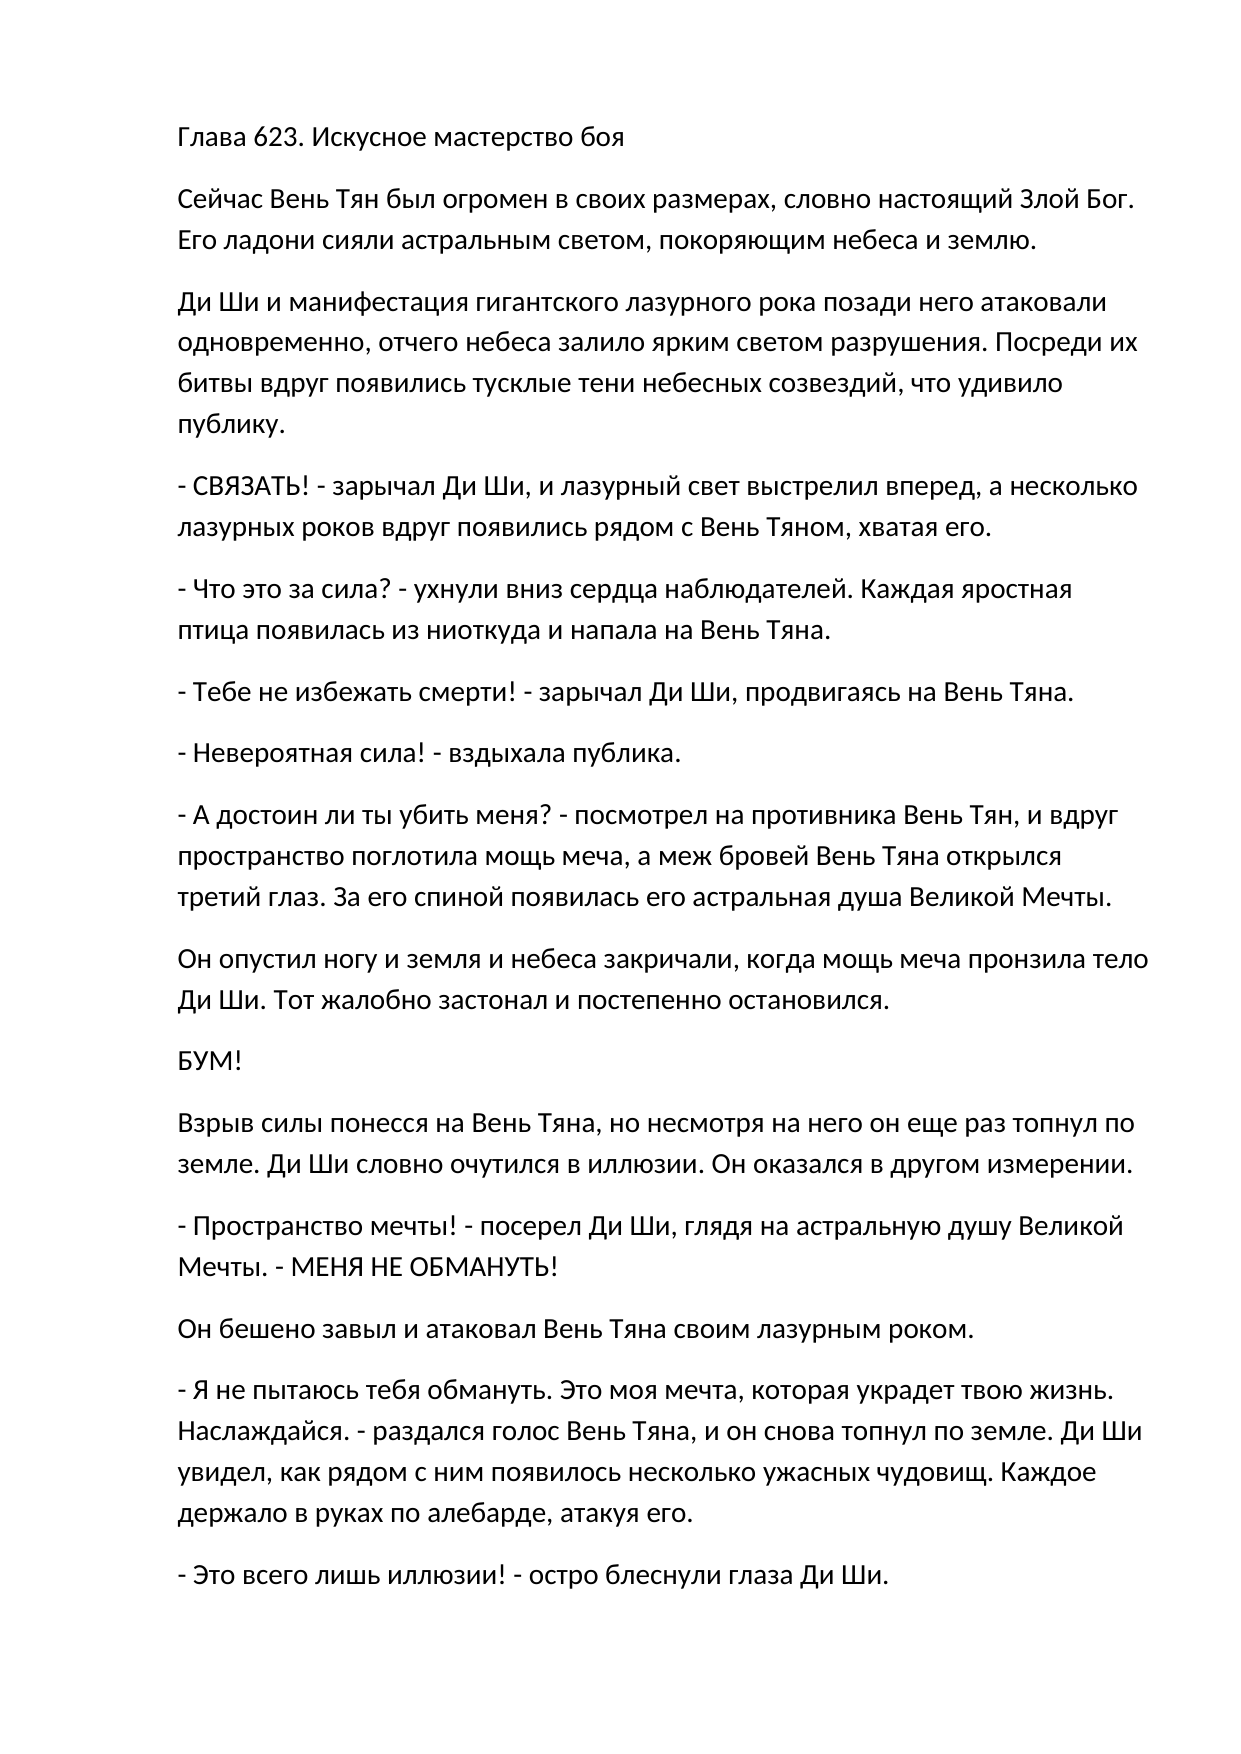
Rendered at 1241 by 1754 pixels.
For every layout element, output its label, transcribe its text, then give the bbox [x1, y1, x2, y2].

text Взрыв силы понесся на Вень Тяна, но несмотря на него он еще раз топнул по земле. Ди Ши словно очутился в иллюзии. Он оказался в другом измерении. [177, 1104, 1152, 1181]
text - А достоин ли ты убить меня? - посмотрел на противника Вень Тян, и вдруг пространство поглотила мощь меча, а меж бровей Вень Тяна открылся третий глаз. За его спиной появилась его астральная душа Великой Мечты. [177, 796, 1152, 914]
text - Я не пытаюсь тебя обмануть. Это моя мечта, которая украдет твою жизнь. Наслаждайся. - раздался голос Вень Тяна, и он снова топнул по земле. Ди Ши увидел, как рядом с ним появилось несколько ужасных чудовищ. Каждое держало в руках по алебарде, атакуя его. [177, 1371, 1152, 1530]
text - СВЯЗАТЬ! - зарычал Ди Ши, и лазурный свет выстрелил вперед, а несколько лазурных роков вдруг появились рядом с Вень Тяном, хватая его. [177, 467, 1152, 544]
text - Невероятная сила! - вздыхала публика. [177, 734, 1152, 770]
text - Это всего лишь иллюзии! - остро блеснули глаза Ди Ши. [177, 1556, 1152, 1592]
text БУМ! [177, 1042, 1152, 1078]
text Он опустил ногу и земля и небеса закричали, когда мощь меча пронзила тело Ди Ши. Тот жалобно застонал и постепенно остановился. [177, 940, 1152, 1016]
text Глава 623. Искусное мастерство боя [177, 118, 1152, 154]
text - Тебе не избежать смерти! - зарычал Ди Ши, продвигаясь на Вень Тяна. [177, 673, 1152, 708]
text - Пространство мечты! - посерел Ди Ши, глядя на астральную душу Великой Мечты. - МЕНЯ НЕ ОБМАНУТЬ! [177, 1207, 1152, 1283]
text Сейчас Вень Тян был огромен в своих размерах, словно настоящий Злой Бог. Его ладони сияли астральным светом, покоряющим небеса и землю. [177, 180, 1152, 256]
text - Что это за сила? - ухнули вниз сердца наблюдателей. Каждая яростная птица появилась из ниоткуда и напала на Вень Тяна. [177, 570, 1152, 646]
text Ди Ши и манифестация гигантского лазурного рока позади него атаковали одновременно, отчего небеса залило ярким светом разрушения. Посреди их битвы вдруг появились тусклые тени небесных созвездий, что удивило публику. [177, 283, 1152, 441]
text Он бешено завыл и атаковал Вень Тяна своим лазурным роком. [177, 1310, 1152, 1345]
